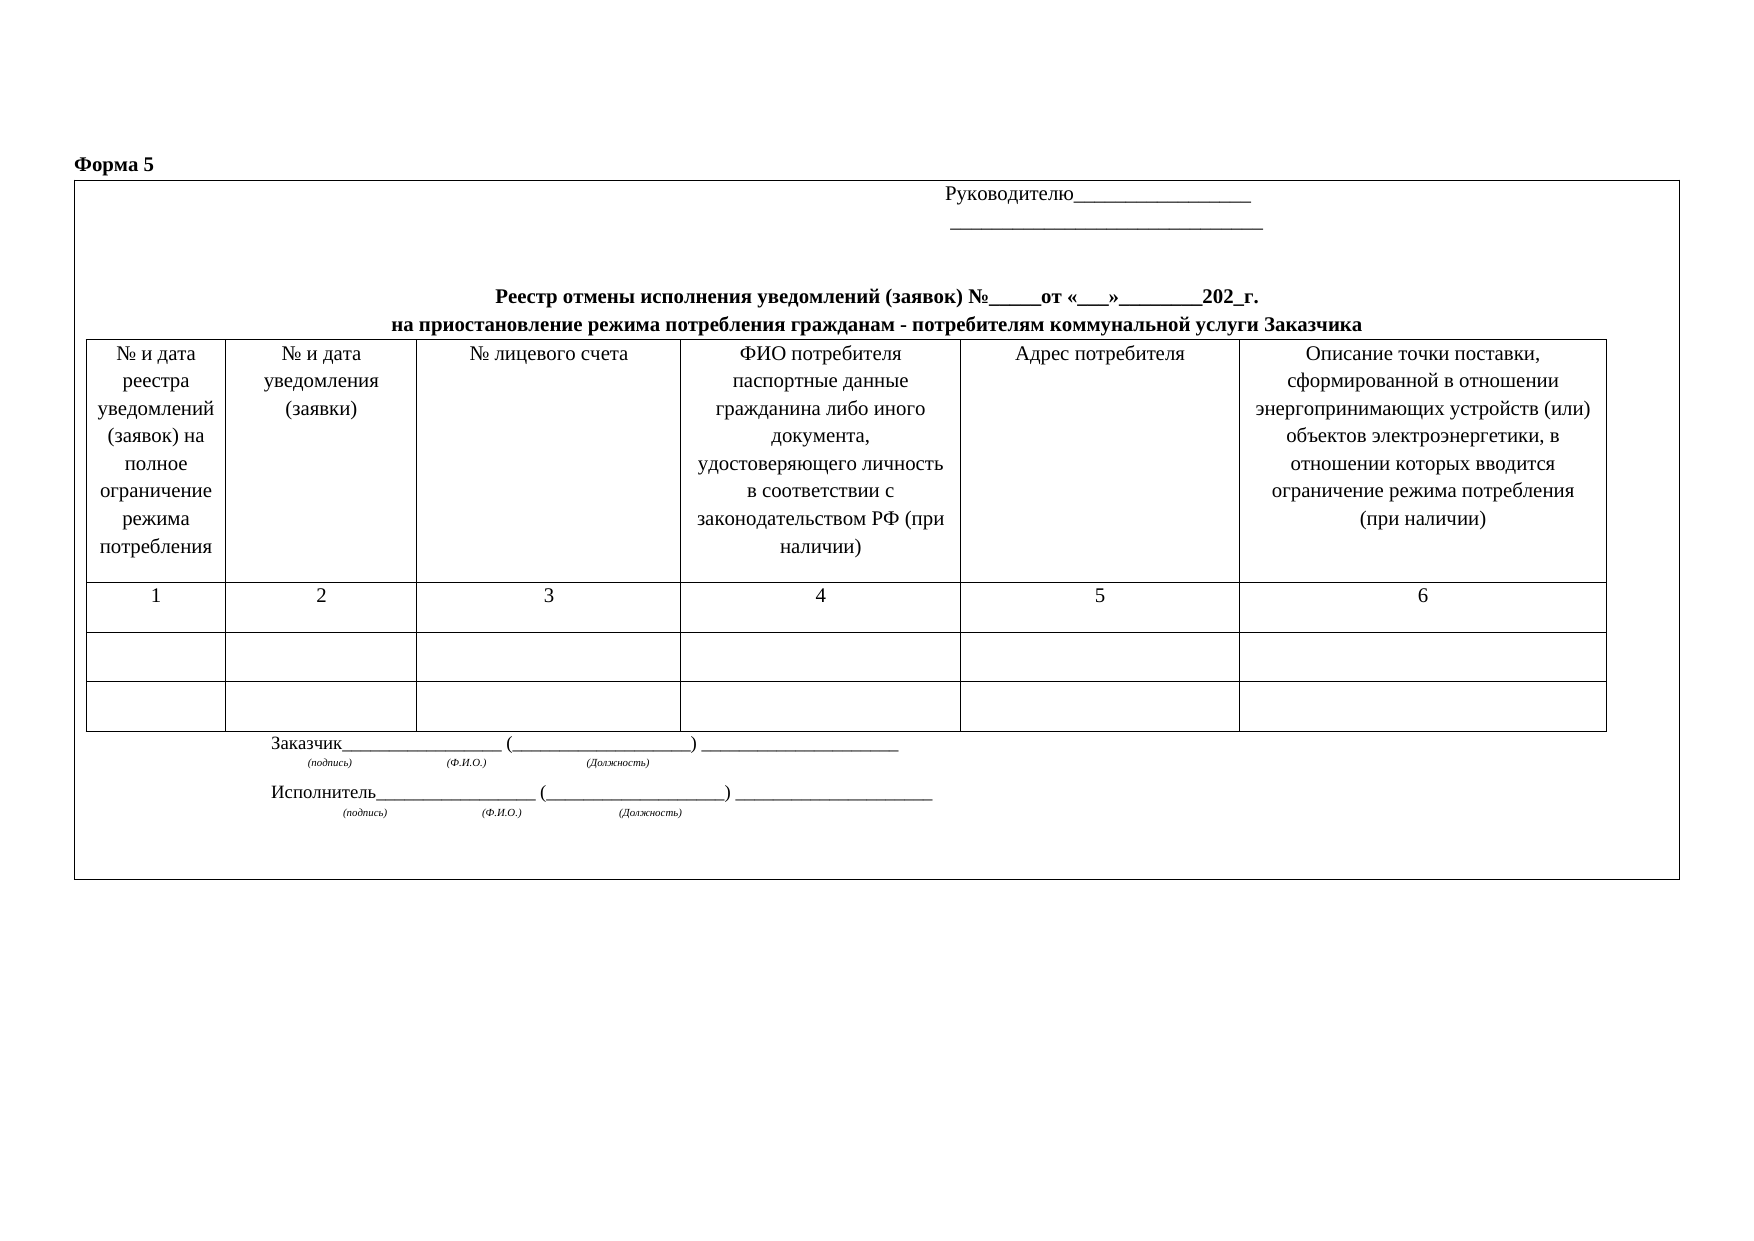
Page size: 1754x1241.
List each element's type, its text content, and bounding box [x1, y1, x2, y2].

subtitle Форма 5 [74, 152, 1680, 176]
table_header Руководителю_________________ ______________________________ Реестр отмены исполнения уведомлений (заявок) №_____от «___»________202_г. на приостановление режима потребления гражданам - потребителям коммунальной услуги Заказчика Заказчик_________________ (___________________) _____________________ (подпись) (Ф.И.О.) (Должность) Исполнитель_________________ (___________________) _____________________ (подпись) (Ф.И.О.) (Должность) [75, 181, 1679, 879]
